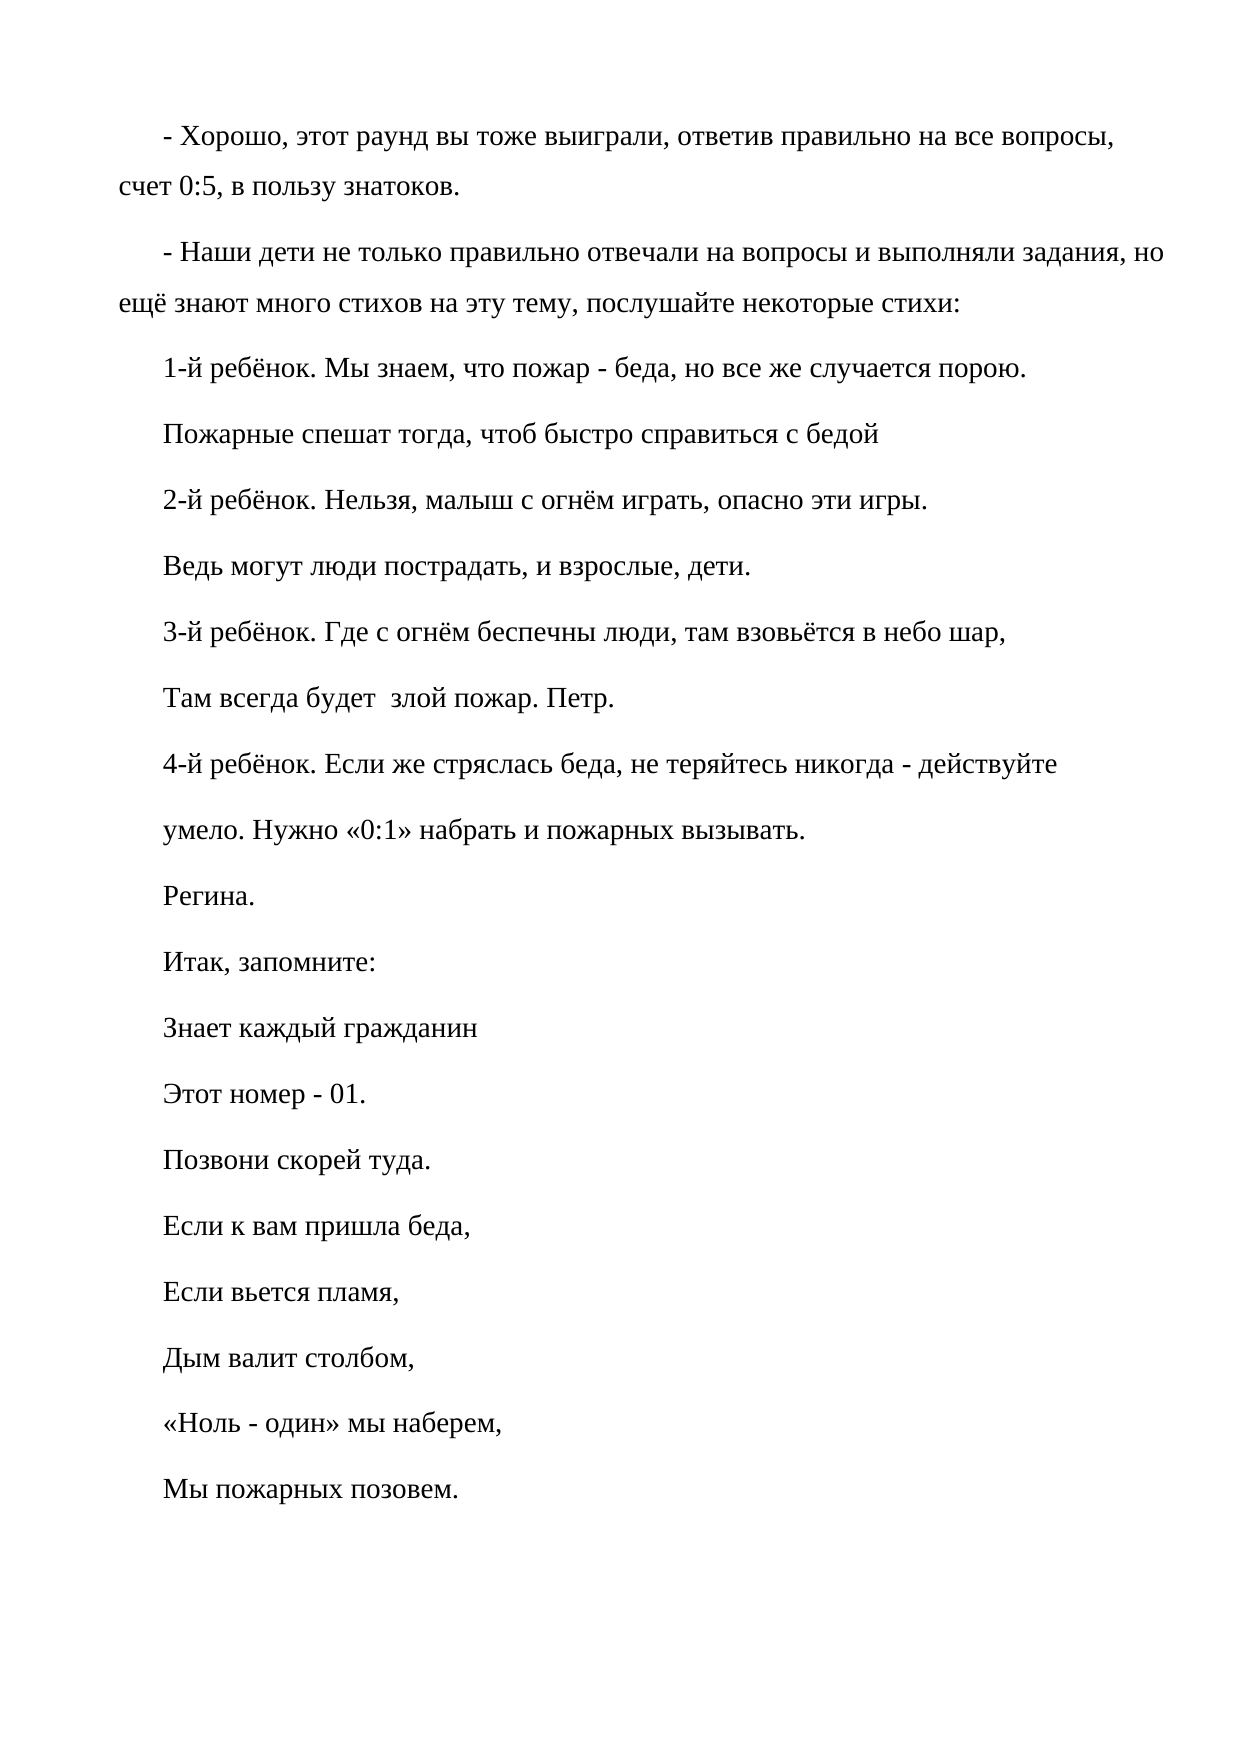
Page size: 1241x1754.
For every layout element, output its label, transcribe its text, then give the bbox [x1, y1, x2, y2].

text Этот номер - 01. [118, 1076, 1167, 1109]
text 1-й ребёнок. Мы знаем, что пожар - беда, но все же случается порою. [118, 351, 1167, 384]
text 2-й ребёнок. Нельзя, малыш с огнём играть, опасно эти игры. [118, 482, 1167, 516]
text Мы пожарных позовем. [118, 1472, 1167, 1505]
text - Наши дети не только правильно отвечали на вопросы и выполняли задания, но ещё знают много стихов на эту тему, послушайте некоторые стихи: [118, 234, 1167, 318]
text Если к вам пришла беда, [118, 1208, 1167, 1241]
text - Хорошо, этот раунд вы тоже выиграли, ответив правильно на все вопросы, счет 0:5, в пользу знатоков. [118, 118, 1167, 202]
text Итак, запомните: [118, 944, 1167, 978]
text 3-й ребёнок. Где с огнём беспечны люди, там взовьётся в небо шар, [118, 614, 1167, 648]
text Если вьется пламя, [118, 1274, 1167, 1307]
text Знает каждый гражданин [118, 1010, 1167, 1043]
text умело. Нужно «0:1» набрать и пожарных вызывать. [118, 812, 1167, 846]
text Позвони скорей туда. [118, 1142, 1167, 1175]
text Ведь могут люди пострадать, и взрослые, дети. [118, 548, 1167, 582]
text Дым валит столбом, [118, 1340, 1167, 1373]
text «Ноль - один» мы наберем, [118, 1406, 1167, 1439]
text Регина. [118, 878, 1167, 912]
text 4-й ребёнок. Если же стряслась беда, не теряйтесь никогда - действуйте [118, 746, 1167, 780]
text Пожарные спешат тогда, чтоб быстро справиться с бедой [118, 417, 1167, 450]
text Там всегда будет злой пожар. Петр. [118, 680, 1167, 714]
